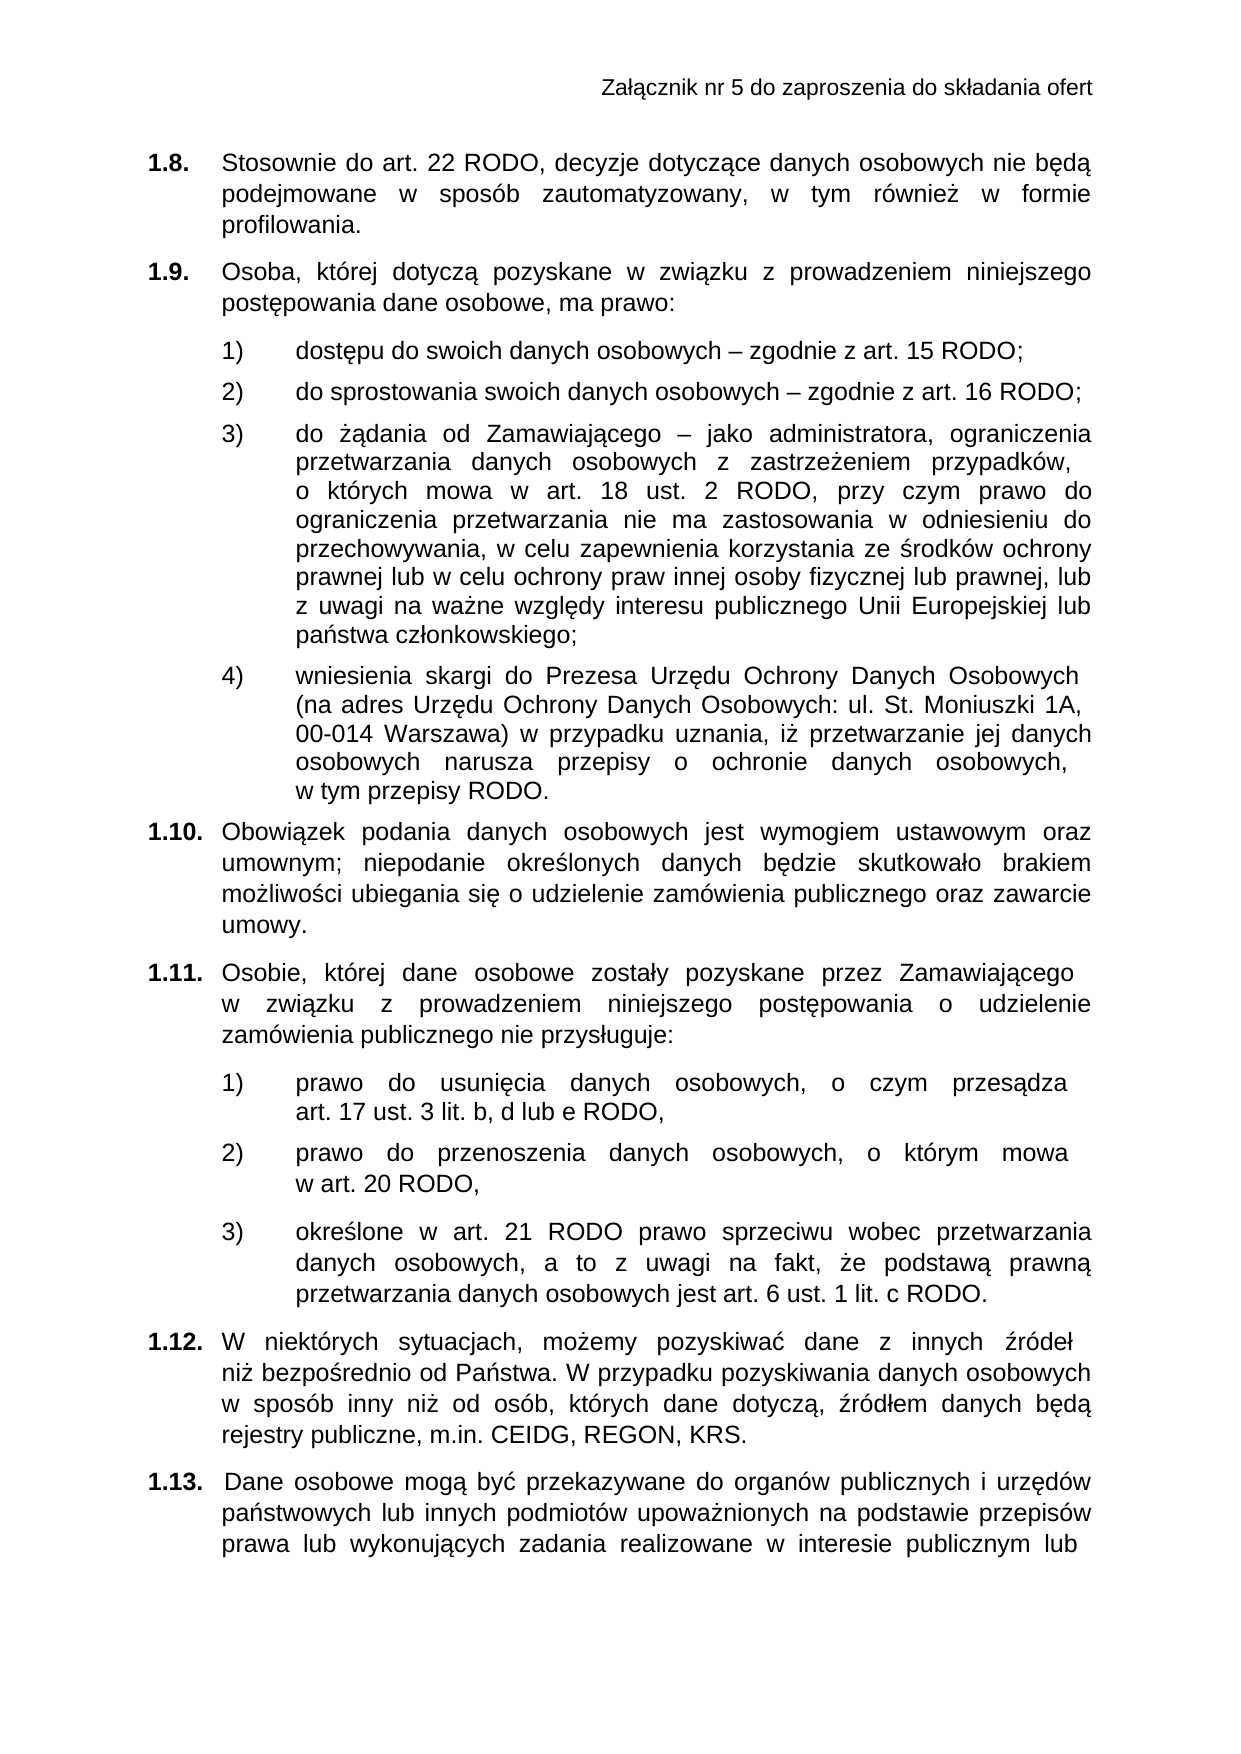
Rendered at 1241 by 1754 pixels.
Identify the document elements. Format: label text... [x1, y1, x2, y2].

list do żądania od Zamawiającego – jako administratora, ograniczenia przetwarzania danych osobowych z zastrzeżeniem przypadków, o których mowa w art. 18 ust. 2 RODO, przy czym prawo do ograniczenia przetwarzania nie ma zastosowania w odniesieniu do przechowywania, w celu zapewnienia korzystania ze środków ochrony prawnej lub w celu ochrony praw innej osoby fizycznej lub prawnej, lub z uwagi na ważne względy interesu publicznego Unii Europejskiej lub państwa członkowskiego; [221, 419, 1093, 649]
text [148, 1467, 1093, 1558]
list prawo do usunięcia danych osobowych, o czym przesądza art. 17 ust. 3 lit. b, d lub e RODO, [221, 1068, 1093, 1126]
list dostępu do swoich danych osobowych – zgodnie z art. 15 RODO; [221, 336, 1093, 365]
text 3) określone w art. 21 RODO prawo sprzeciwu wobec przetwarzania danych osobowych, a to z uwagi na fakt, że podstawą prawną przetwarzania danych osobowych jest art. 6 ust. 1 lit. c RODO. [221, 1217, 1093, 1308]
list wniesienia skargi do Prezesa Urzędu Ochrony Danych Osobowych (na adres Urzędu Ochrony Danych Osobowych: ul. St. Moniuszki 1A, 00-014 Warszawa) w przypadku uznania, iż przetwarzanie jej danych osobowych narusza przepisy o ochronie danych osobowych, w tym przepisy RODO. [221, 661, 1093, 805]
text 1.10. Obowiązek podania danych osobowych jest wymogiem ustawowym oraz umownym; niepodanie określonych danych będzie skutkowało brakiem możliwości ubiegania się o udzielenie zamówienia publicznego oraz zawarcie umowy. [148, 817, 1093, 939]
text 1.12. W niektórych sytuacjach, możemy pozyskiwać dane z innych źródeł niż bezpośrednio od Państwa. W przypadku pozyskiwania danych osobowych w sposób inny niż od osób, których dane dotyczą, źródłem danych będą rejestry publiczne, m.in. CEIDG, REGON, KRS. [148, 1327, 1093, 1448]
text 1.9. Osoba, której dotyczą pozyskane w związku z prowadzeniem niniejszego postępowania dane osobowe, ma prawo: [148, 257, 1093, 317]
text 2) prawo do przenoszenia danych osobowych, o którym mowa w art. 20 RODO, [221, 1138, 1093, 1198]
list do sprostowania swoich danych osobowych – zgodnie z art. 16 RODO; [221, 377, 1093, 406]
text 1.11. Osobie, której dane osobowe zostały pozyskane przez Zamawiającego w związku z prowadzeniem niniejszego postępowania o udzielenie zamówienia publicznego nie przysługuje: [148, 958, 1093, 1049]
text 1.8. Stosownie do art. 22 RODO, decyzje dotyczące danych osobowych nie będą podejmowane w sposób zautomatyzowany, w tym również w formie profilowania. [148, 148, 1093, 238]
